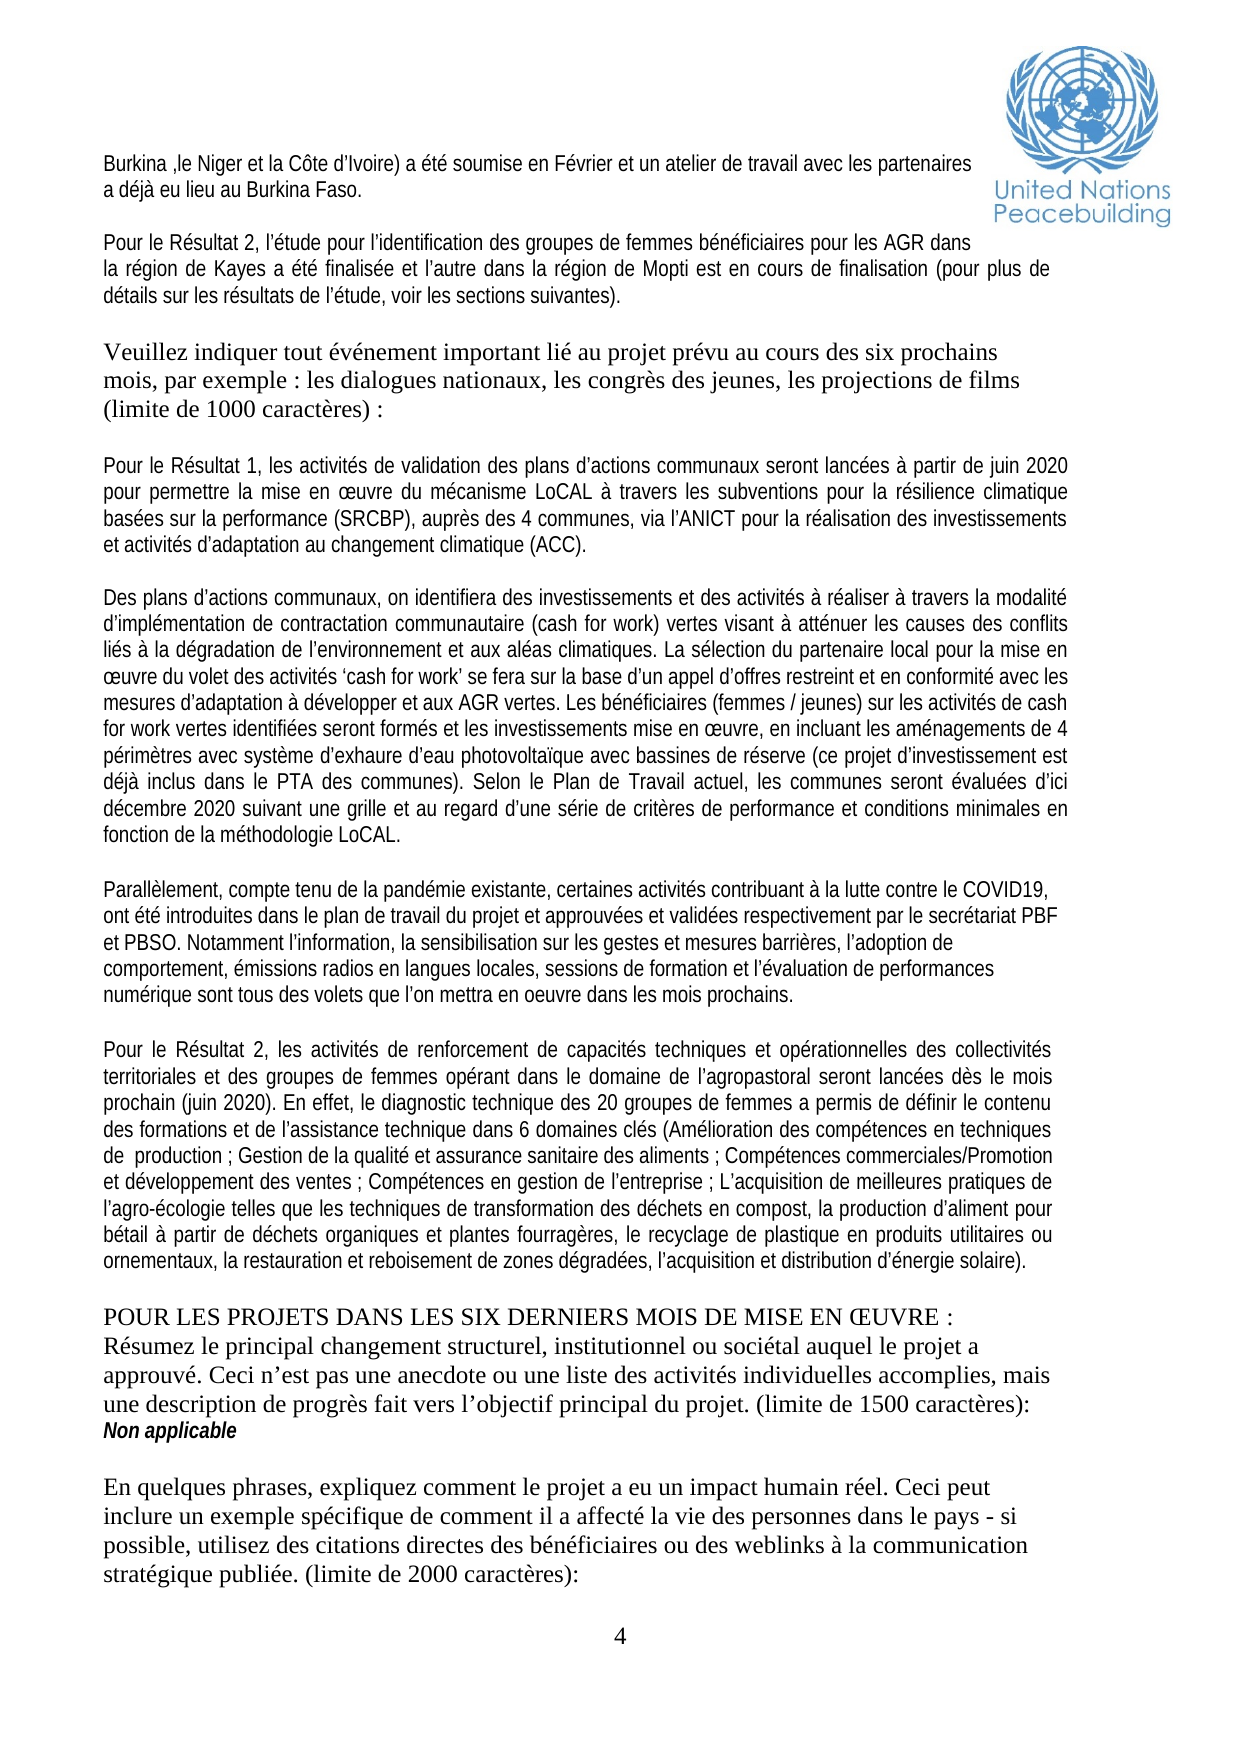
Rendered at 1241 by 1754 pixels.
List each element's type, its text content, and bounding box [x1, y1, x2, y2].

text Pour le Résultat 2, l’étude pour l’identification des groupes de femmes bénéficiaires pour les AGR dans la région de Kayes a été finalisée et l’autre dans la région de Mopti est en cours de finalisation (pour plus de détails sur les résultats de l’étude, voir les sections suivantes). [103, 229, 1053, 308]
text Parallèlement, compte tenu de la pandémie existante, certaines activités contribuant à la lutte contre le COVID19, ont été introduites dans le plan de travail du projet et approuvées et validées respectivement par le secrétariat PBF et PBSO. Notamment l’information, la sensibilisation sur les gestes et mesures barrières, l’adoption de comportement, émissions radios en langues locales, sessions de formation et l’évaluation de performances numérique sont tous des volets que l’on mettra en oeuvre dans les mois prochains. [103, 876, 1069, 1008]
picture [991, 46, 1173, 231]
text Non applicable [103, 1417, 1053, 1444]
text En quelques phrases, expliquez comment le projet a eu un impact humain réel. Ceci peut inclure un exemple spécifique de comment il a affecté la vie des personnes dans le pays - si possible, utilisez des citations directes des bénéficiaires ou des weblinks à la communication stratégique publiée. (limite de 2000 caractères): [103, 1472, 1053, 1587]
text Pour le Résultat 2, les activités de renforcement de capacités techniques et opérationnelles des collectivités territoriales et des groupes de femmes opérant dans le domaine de l’agropastoral seront lancées dès le mois prochain (juin 2020). En effet, le diagnostic technique des 20 groupes de femmes a permis de définir le contenu des formations et de l’assistance technique dans 6 domaines clés (Amélioration des compétences en techniques de production ; Gestion de la qualité et assurance sanitaire des aliments ; Compétences commerciales/Promotion et développement des ventes ; Compétences en gestion de l’entreprise ; L’acquisition de meilleures pratiques de l’agro-écologie telles que les techniques de transformation des déchets en compost, la production d’aliment pour bétail à partir de déchets organiques et plantes fourragères, le recyclage de plastique en produits utilitaires ou ornementaux, la restauration et reboisement de zones dégradées, l’acquisition et distribution d’énergie solaire). [103, 1036, 1053, 1274]
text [103, 150, 1053, 203]
text Des plans d’actions communaux, on identifiera des investissements et des activités à réaliser à travers la modalité d’implémentation de contractation communautaire (cash for work) vertes visant à atténuer les causes des conflits liés à la dégradation de l’environnement et aux aléas climatiques. La sélection du partenaire local pour la mise en œuvre du volet des activités ‘cash for work’ se fera sur la base d’un appel d’offres restreint et en conformité avec les mesures d’adaptation à développer et aux AGR vertes. Les bénéficiaires (femmes / jeunes) sur les activités de cash for work vertes identifiées seront formés et les investissements mise en œuvre, en incluant les aménagements de 4 périmètres avec système d’exhaure d’eau photovoltaïque avec bassines de réserve (ce projet d’investissement est déjà inclus dans le PTA des communes). Selon le Plan de Travail actuel, les communes seront évaluées d’ici décembre 2020 suivant une grille et au regard d’une série de critères de performance et conditions minimales en fonction de la méthodologie LoCAL. [103, 584, 1069, 847]
text POUR LES PROJETS DANS LES SIX DERNIERS MOIS DE MISE EN ŒUVRE : [103, 1302, 1069, 1331]
text Pour le Résultat 1, les activités de validation des plans d’actions communaux seront lancées à partir de juin 2020 pour permettre la mise en œuvre du mécanisme LoCAL à travers les subventions pour la résilience climatique basées sur la performance (SRCBP), auprès des 4 communes, via l’ANICT pour la réalisation des investissements et activités d’adaptation au changement climatique (ACC). [103, 452, 1069, 557]
text Veuillez indiquer tout événement important lié au projet prévu au cours des six prochains mois, par exemple : les dialogues nationaux, les congrès des jeunes, les projections de films (limite de 1000 caractères) : [103, 337, 1053, 423]
text Résumez le principal changement structurel, institutionnel ou sociétal auquel le projet a approuvé. Ceci n’est pas une anecdote ou une liste des activités individuelles accomplies, mais une description de progrès fait vers l’objectif principal du projet. (limite de 1500 caractères): [103, 1331, 1069, 1417]
